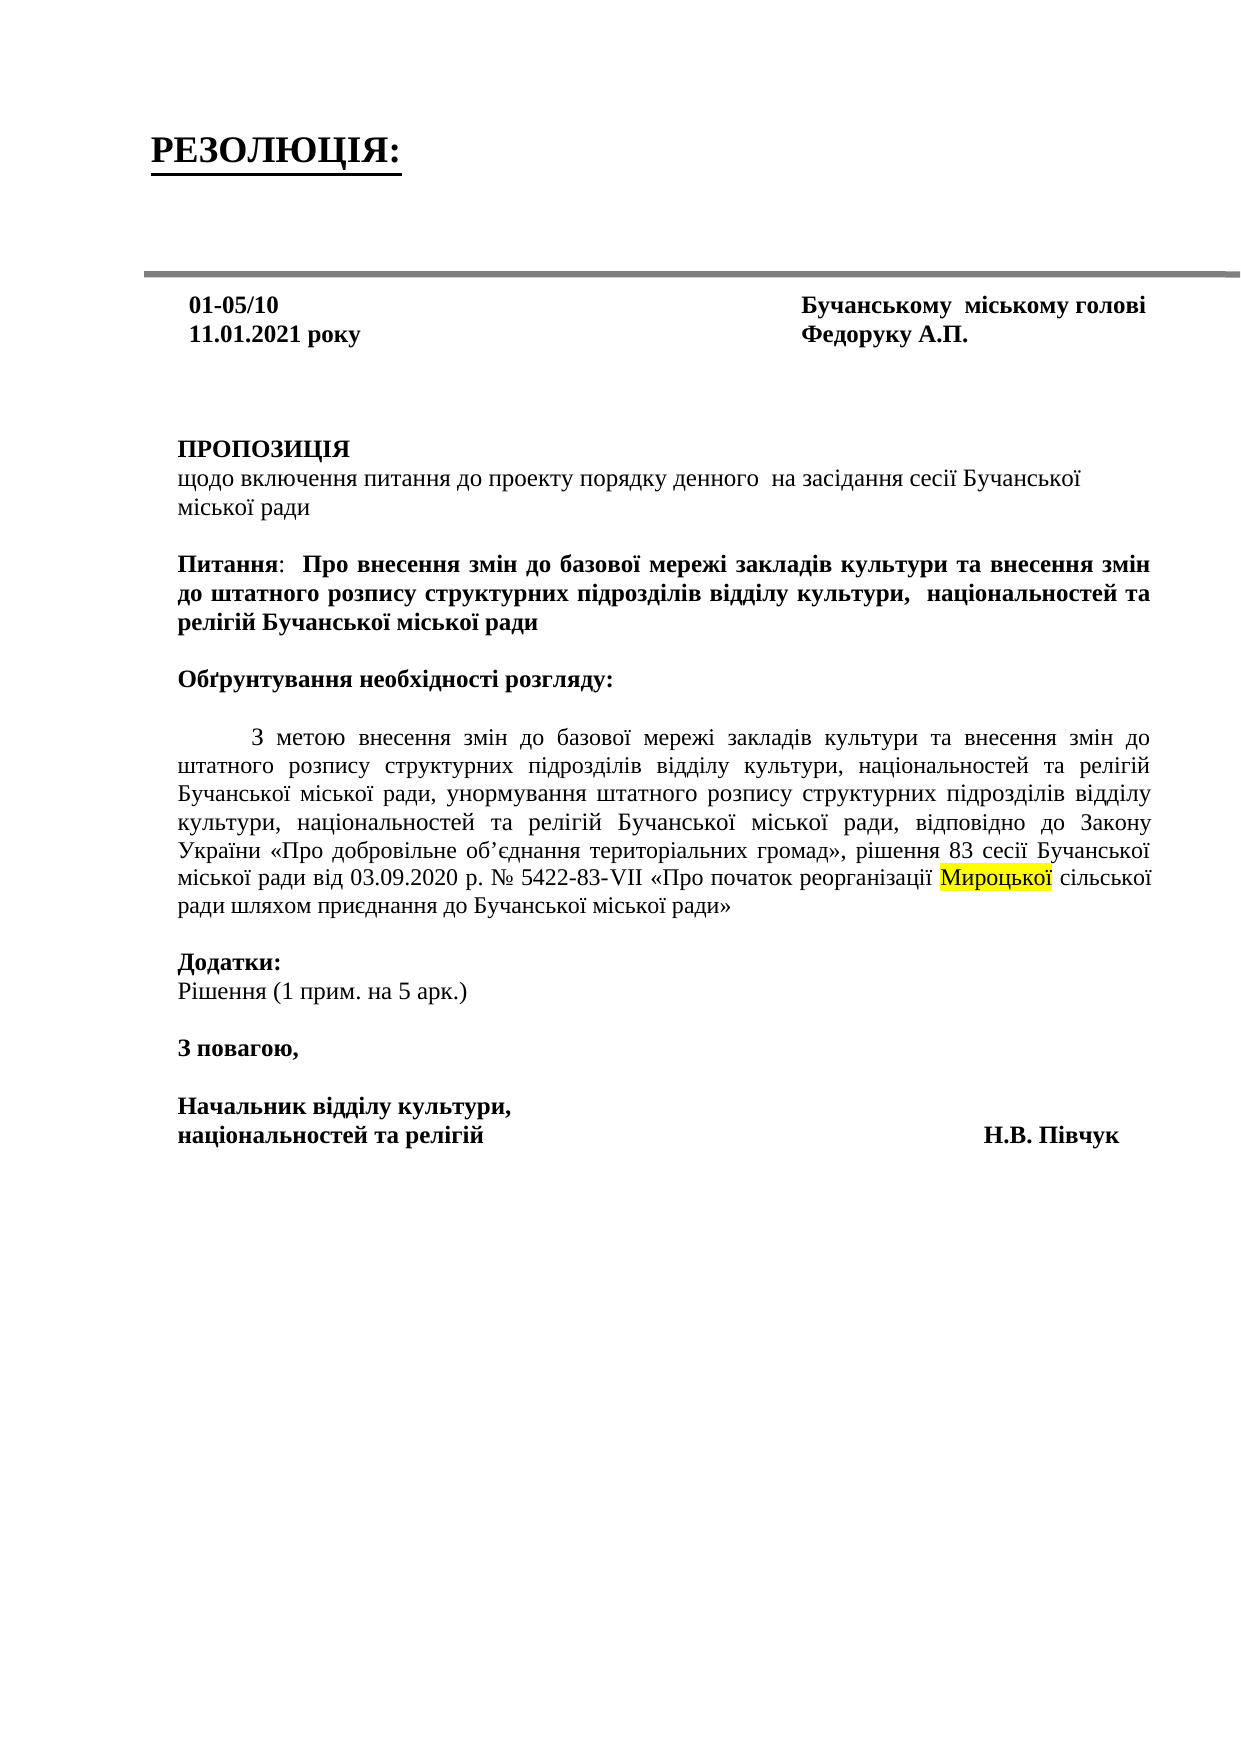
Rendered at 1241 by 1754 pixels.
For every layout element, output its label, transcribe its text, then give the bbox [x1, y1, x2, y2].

text Рішення (1 прим. на 5 арк.) [177, 976, 1152, 1005]
text З повагою, [177, 1033, 1152, 1062]
table_header Бучанському міському голові Федоруку А.П. [790, 291, 1240, 377]
text Обґрунтування необхідності розгляду: [177, 664, 1152, 693]
text національностей та релігій Н.В. Півчук [177, 1120, 1152, 1148]
text ПРОПОЗИЦІЯ [177, 434, 1152, 463]
table_header 01-05/10 11.01.2021 року [177, 291, 790, 377]
text Додатки: [177, 947, 1152, 976]
text З метою внесення змін до базової мережі закладів культури та внесення змін до штатного розпису структурних підрозділів відділу культури, національностей та релігій Бучанської міської ради, унормування штатного розпису структурних підрозділів відділу культури, національностей та релігій Бучанської міської ради, відповідно до Закону України «Про добровільне об’єднання територіальних громад», рішення 83 сесії Бучанської міської ради від 03.09.2020 р. № 5422-83-VII «Про початок реорганізації Мироцької сільської ради шляхом приєднання до Бучанської міської ради» [177, 722, 1152, 918]
text Начальник відділу культури, [177, 1091, 1152, 1120]
text Питання: Про внесення змін до базової мережі закладів культури та внесення змін до штатного розпису структурних підрозділів відділу культури, національностей та релігій Бучанської міської ради [177, 549, 1152, 636]
text щодо включення питання до проекту порядку денного на засідання сесії Бучанської міської ради [177, 463, 1152, 521]
